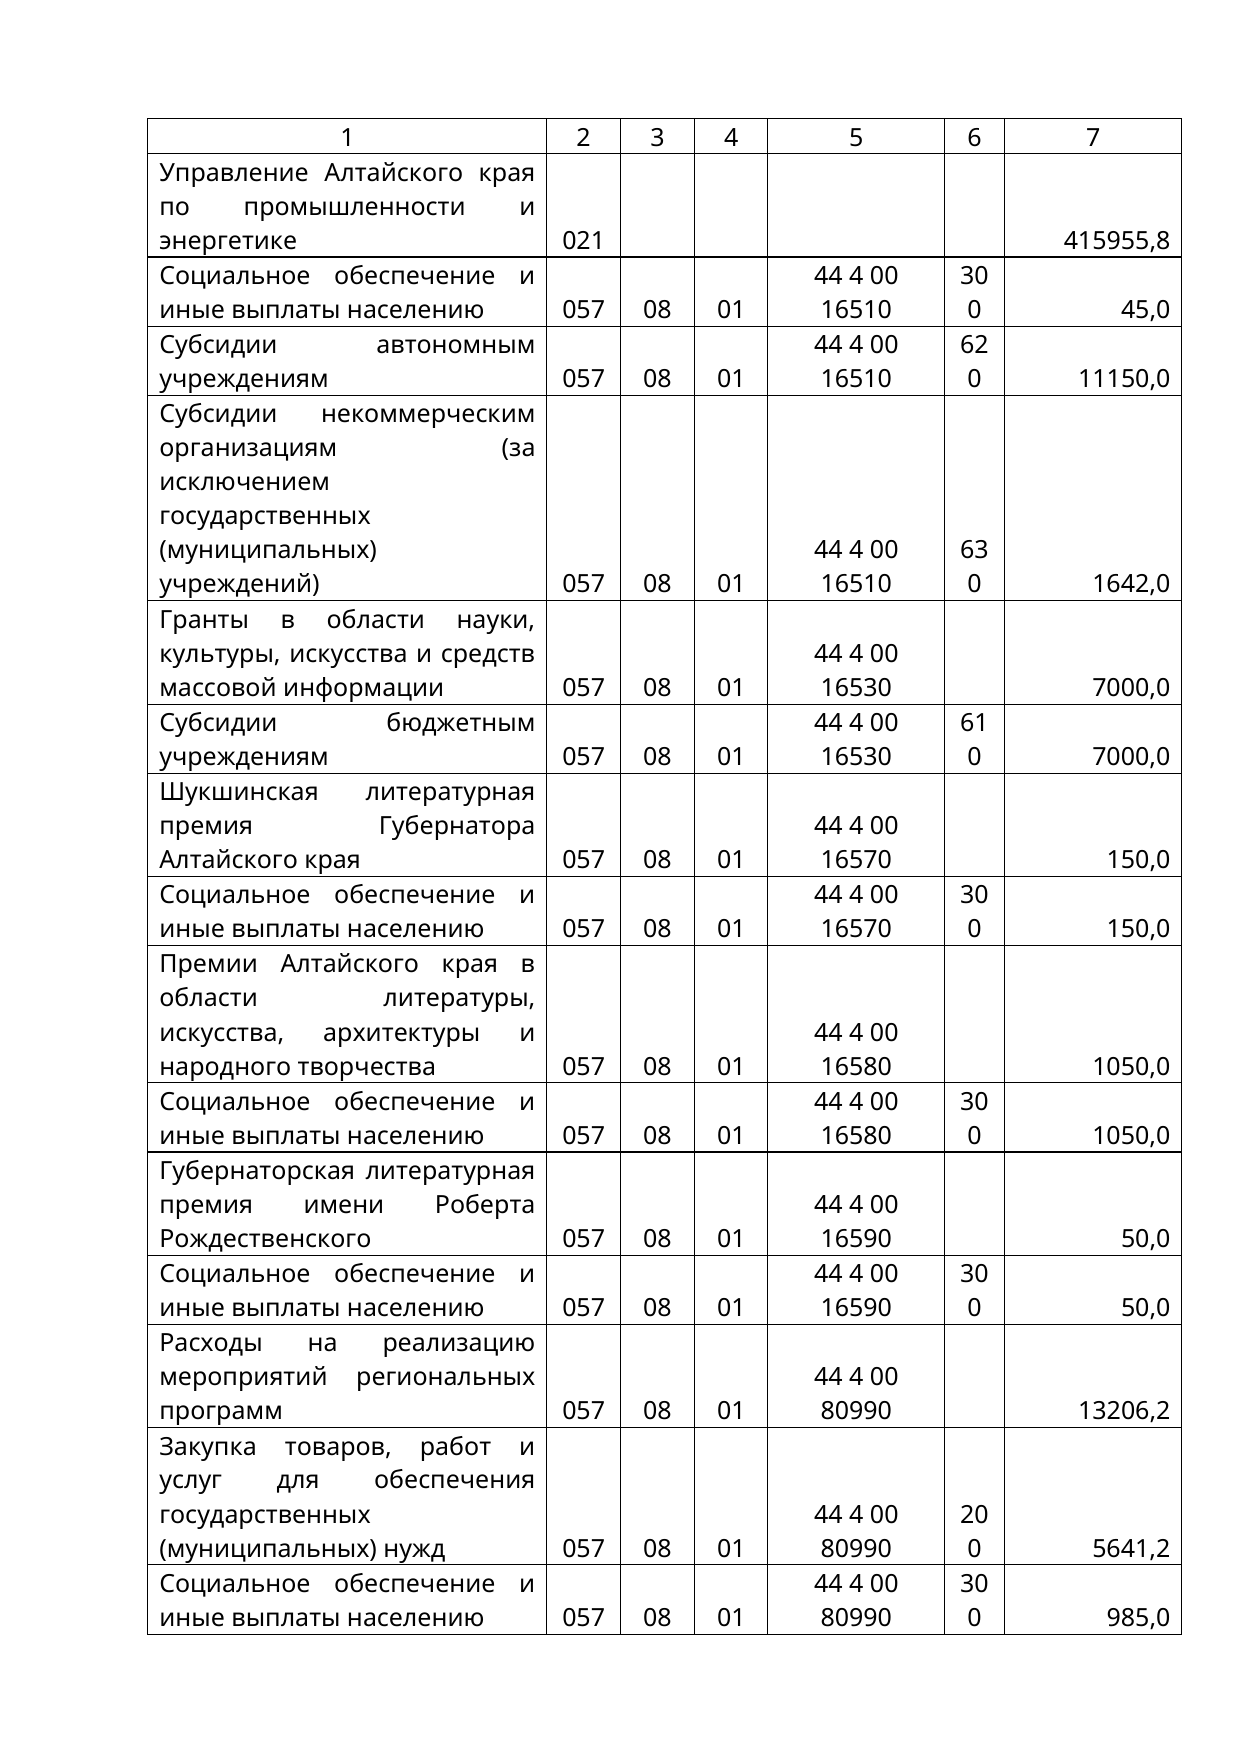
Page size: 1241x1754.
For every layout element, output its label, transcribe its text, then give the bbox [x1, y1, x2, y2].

table_header 7 [1005, 119, 1181, 153]
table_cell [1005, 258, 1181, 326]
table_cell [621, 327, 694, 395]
table_header 6 [945, 119, 1004, 153]
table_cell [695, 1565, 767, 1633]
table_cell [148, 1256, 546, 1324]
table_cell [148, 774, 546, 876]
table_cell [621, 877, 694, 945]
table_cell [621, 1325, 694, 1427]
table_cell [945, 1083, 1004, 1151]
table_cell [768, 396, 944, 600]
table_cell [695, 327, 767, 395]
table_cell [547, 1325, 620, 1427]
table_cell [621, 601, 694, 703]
table_header 1 [148, 119, 546, 153]
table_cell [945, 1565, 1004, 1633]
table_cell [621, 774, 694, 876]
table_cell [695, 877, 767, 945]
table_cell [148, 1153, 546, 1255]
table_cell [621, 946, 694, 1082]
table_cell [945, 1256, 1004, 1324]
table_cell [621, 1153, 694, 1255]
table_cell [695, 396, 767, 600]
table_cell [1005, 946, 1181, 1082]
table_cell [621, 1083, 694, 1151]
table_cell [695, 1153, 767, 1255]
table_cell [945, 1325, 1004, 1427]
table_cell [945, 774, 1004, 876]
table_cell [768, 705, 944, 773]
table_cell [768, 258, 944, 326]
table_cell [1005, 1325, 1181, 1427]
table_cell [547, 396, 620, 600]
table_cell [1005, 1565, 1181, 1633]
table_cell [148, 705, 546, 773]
table_header 5 [768, 119, 944, 153]
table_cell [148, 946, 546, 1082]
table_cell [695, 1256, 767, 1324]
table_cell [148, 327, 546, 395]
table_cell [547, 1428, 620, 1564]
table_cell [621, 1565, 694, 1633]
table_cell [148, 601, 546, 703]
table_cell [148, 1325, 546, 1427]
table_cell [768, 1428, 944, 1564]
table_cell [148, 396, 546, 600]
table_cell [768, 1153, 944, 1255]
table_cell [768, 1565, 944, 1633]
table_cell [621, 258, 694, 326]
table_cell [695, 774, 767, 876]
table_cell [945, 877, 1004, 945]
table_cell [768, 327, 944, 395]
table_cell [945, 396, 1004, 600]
table_header 4 [695, 119, 767, 153]
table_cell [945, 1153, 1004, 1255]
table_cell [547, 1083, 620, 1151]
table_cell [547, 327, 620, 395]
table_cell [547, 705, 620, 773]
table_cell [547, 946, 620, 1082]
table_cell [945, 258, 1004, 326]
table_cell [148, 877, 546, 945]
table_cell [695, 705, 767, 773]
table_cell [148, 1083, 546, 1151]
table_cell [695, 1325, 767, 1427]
table_cell 021 [547, 154, 620, 256]
table_cell [945, 154, 1004, 256]
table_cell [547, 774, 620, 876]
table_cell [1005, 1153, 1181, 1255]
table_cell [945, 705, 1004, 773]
table_header 3 [621, 119, 694, 153]
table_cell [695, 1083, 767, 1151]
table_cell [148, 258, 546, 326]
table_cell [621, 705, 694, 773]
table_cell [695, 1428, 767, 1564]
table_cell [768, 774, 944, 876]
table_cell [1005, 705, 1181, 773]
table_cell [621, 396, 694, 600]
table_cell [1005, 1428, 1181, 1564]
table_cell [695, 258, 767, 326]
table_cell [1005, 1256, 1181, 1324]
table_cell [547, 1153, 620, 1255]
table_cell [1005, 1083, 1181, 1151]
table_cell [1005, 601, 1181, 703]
table_cell [768, 154, 944, 256]
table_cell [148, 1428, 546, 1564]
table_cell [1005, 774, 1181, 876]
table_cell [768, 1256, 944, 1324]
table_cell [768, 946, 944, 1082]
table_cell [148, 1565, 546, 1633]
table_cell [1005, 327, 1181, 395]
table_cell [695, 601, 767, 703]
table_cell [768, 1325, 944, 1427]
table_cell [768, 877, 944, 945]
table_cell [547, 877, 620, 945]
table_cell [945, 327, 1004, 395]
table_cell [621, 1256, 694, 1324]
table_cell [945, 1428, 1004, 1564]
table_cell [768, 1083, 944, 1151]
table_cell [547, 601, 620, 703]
table_cell 415955,8 [1005, 154, 1181, 256]
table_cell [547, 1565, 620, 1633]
table_cell [621, 154, 694, 256]
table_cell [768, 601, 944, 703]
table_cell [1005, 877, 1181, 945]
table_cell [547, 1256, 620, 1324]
table_header 2 [547, 119, 620, 153]
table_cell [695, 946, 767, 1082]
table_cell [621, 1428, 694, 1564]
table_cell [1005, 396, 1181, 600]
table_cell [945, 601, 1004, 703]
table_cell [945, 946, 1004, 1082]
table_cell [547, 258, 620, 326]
table_cell [695, 154, 767, 256]
table_cell Управление Алтайского края по промышленности и энергетике [148, 154, 546, 256]
